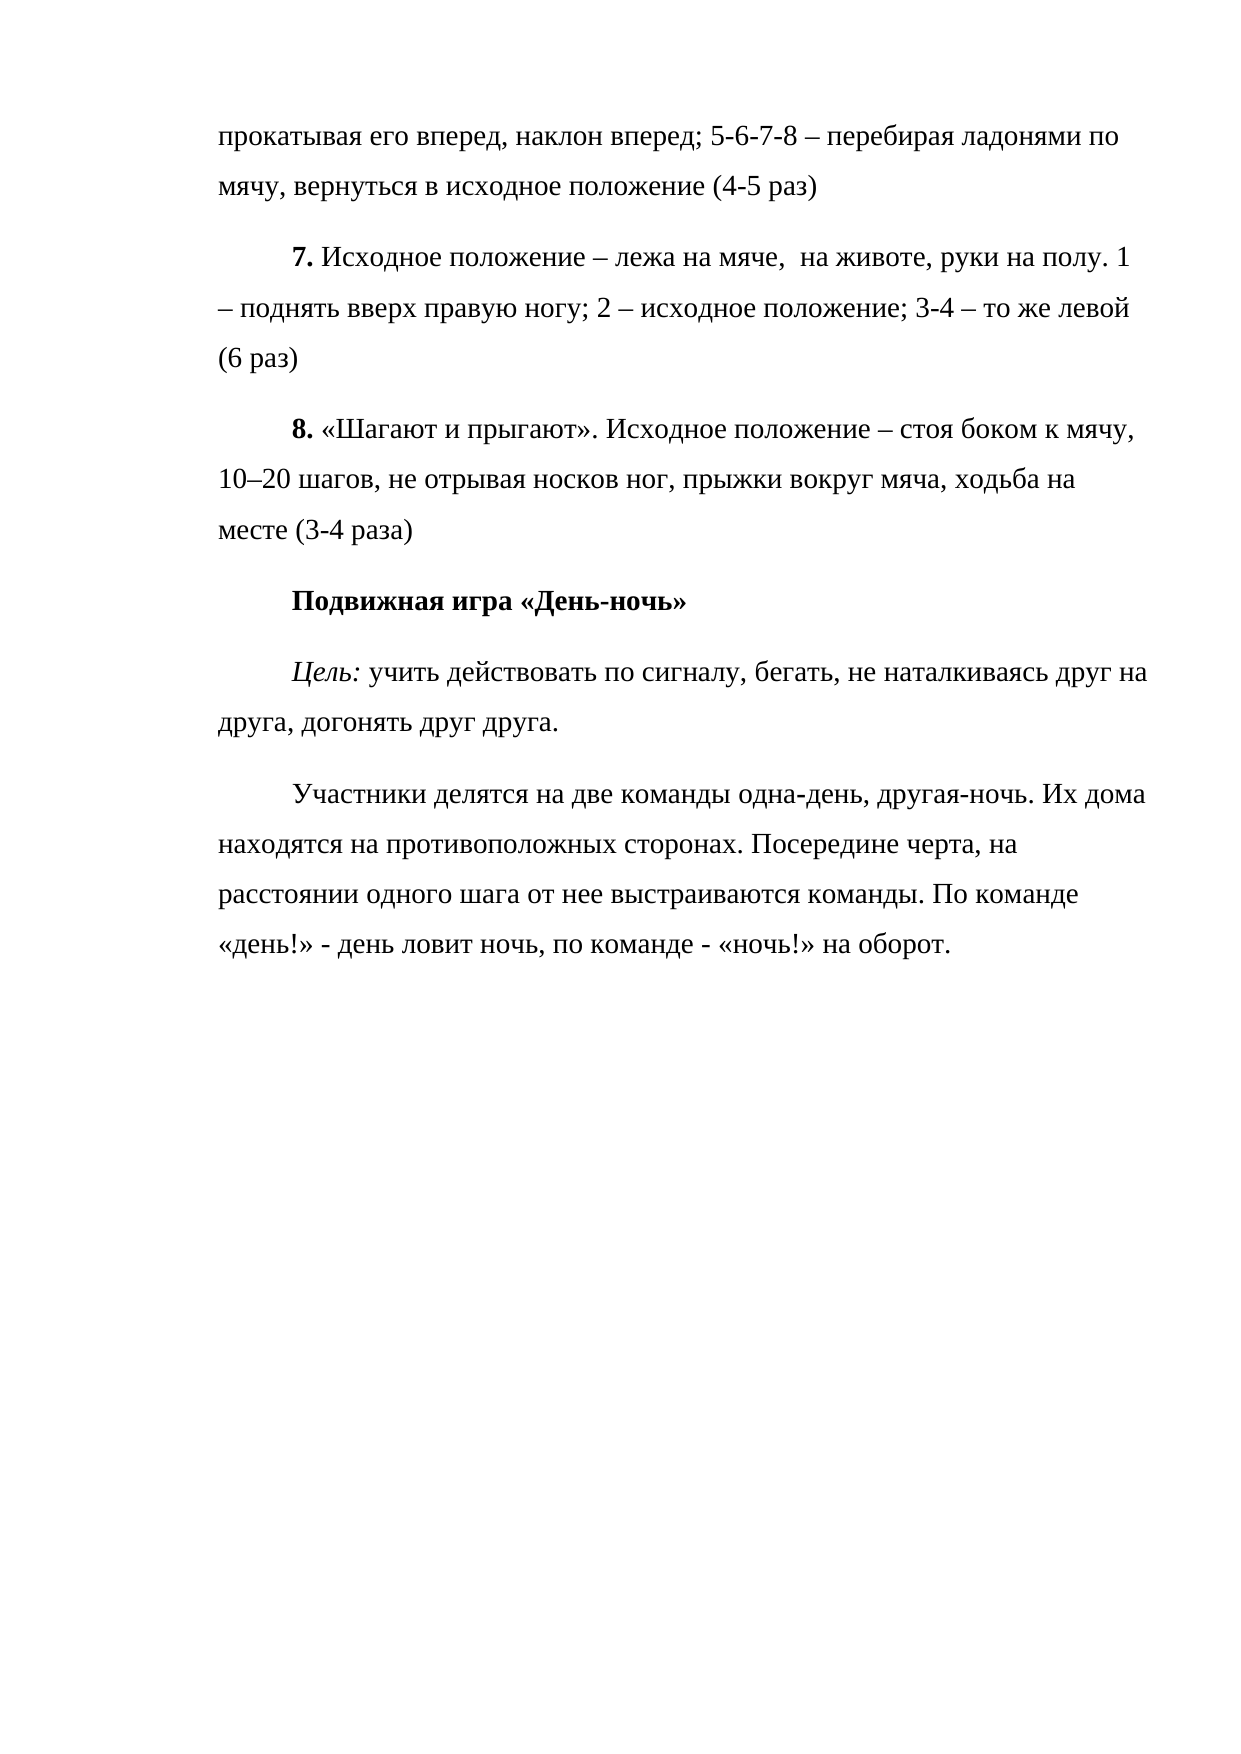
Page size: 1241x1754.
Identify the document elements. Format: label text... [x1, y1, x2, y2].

text Подвижная игра «День-ночь» [218, 583, 1152, 617]
text 7. Исходное положение – лежа на мяче, на животе, руки на полу. 1 – поднять вверх правую ногу; 2 – исходное положение; 3-4 – то же левой (6 раз) [218, 239, 1152, 374]
text Участники делятся на две команды одна-день, другая-ночь. Их дома находятся на противоположных сторонах. Посередине черта, на расстоянии одного шага от нее выстраиваются команды. По команде «день!» - день ловит ночь, по команде - «ночь!» на оборот. [218, 776, 1152, 960]
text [218, 118, 1152, 202]
text Цель: учить действовать по сигналу, бегать, не наталкиваясь друг на друга, догонять друг друга. [218, 654, 1152, 738]
text 8. «Шагают и прыгают». Исходное положение – стоя боком к мячу, 10–20 шагов, не отрывая носков ног, прыжки вокруг мяча, ходьба на месте (3-4 раза) [218, 411, 1152, 546]
